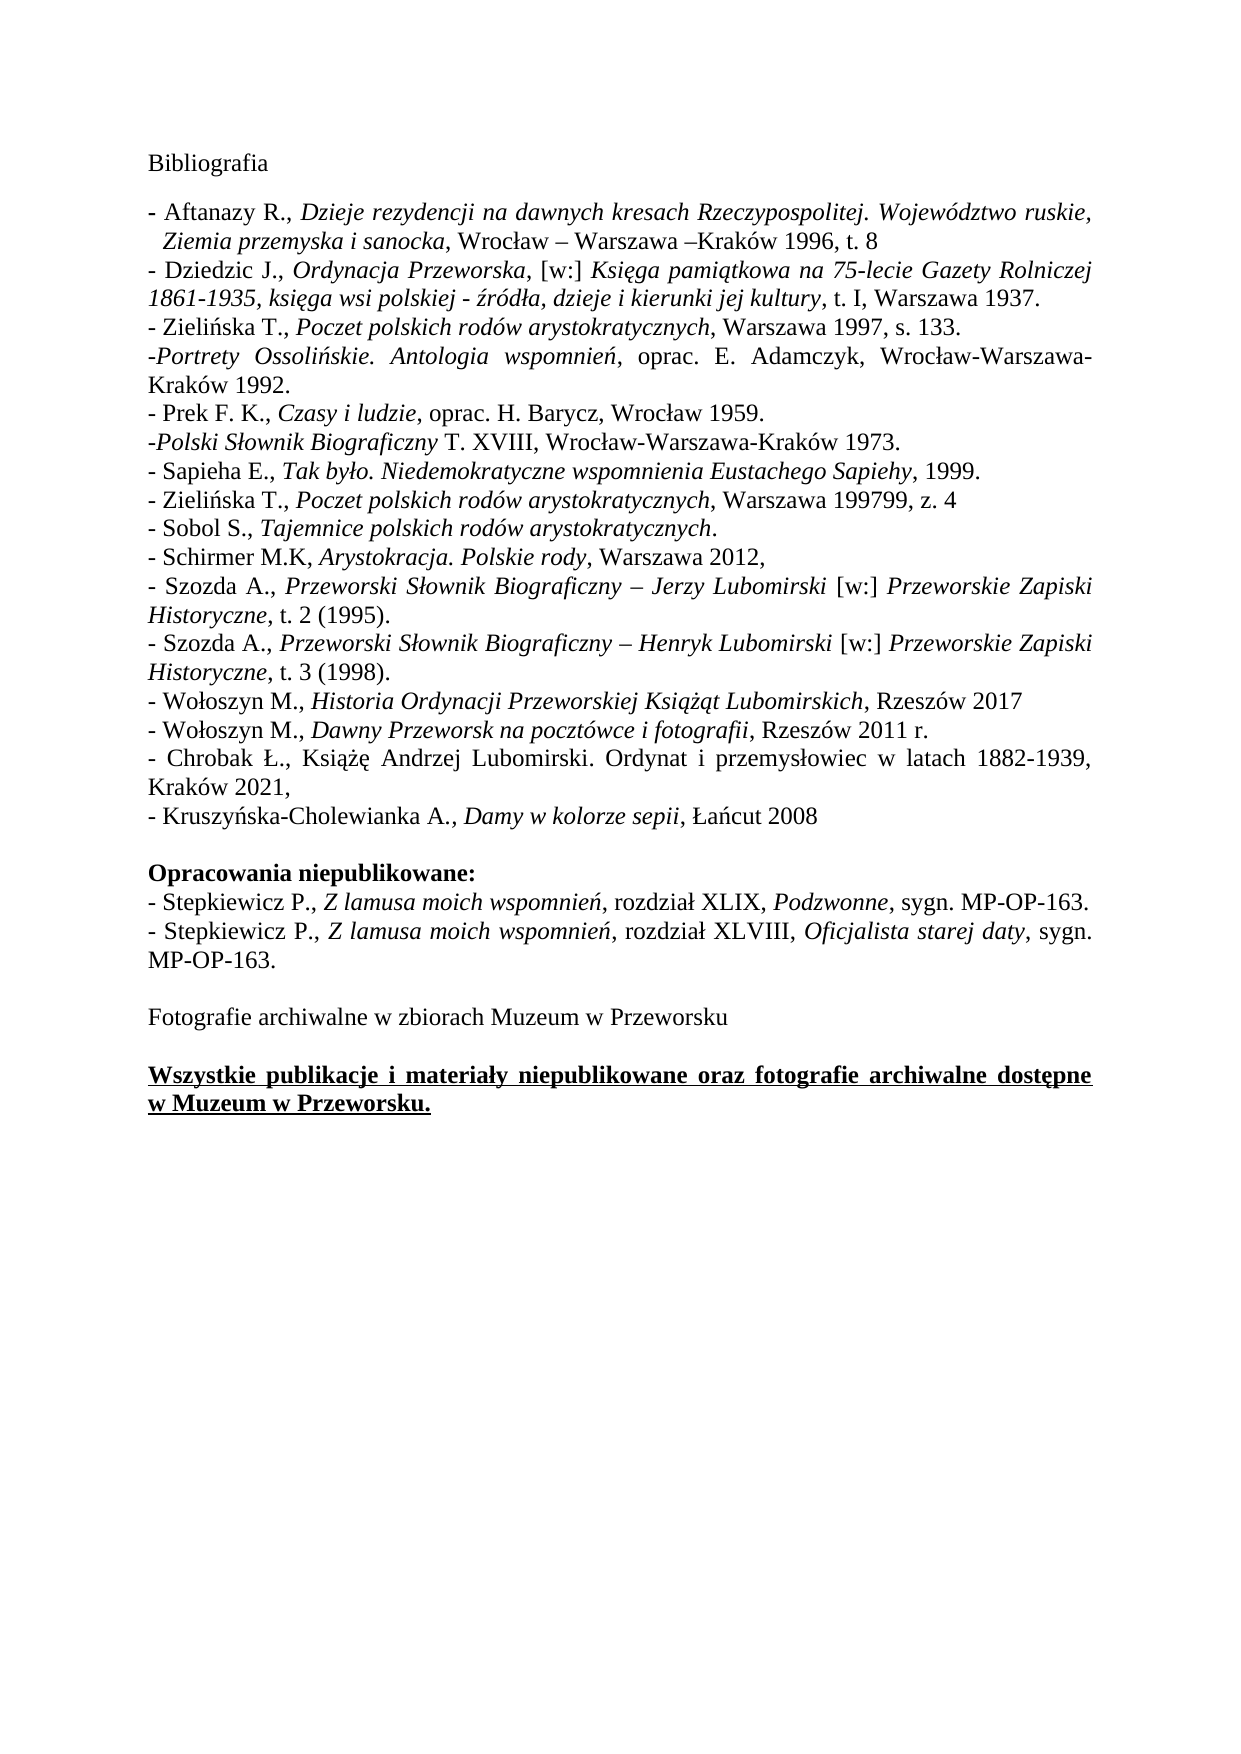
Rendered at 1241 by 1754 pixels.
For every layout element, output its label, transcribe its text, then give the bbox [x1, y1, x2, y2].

text - Prek F. K., Czasy i ludzie, oprac. H. Barycz, Wrocław 1959. [148, 398, 1093, 427]
text Fotografie archiwalne w zbiorach Muzeum w Przeworsku [148, 1002, 1093, 1031]
text Bibliografia [148, 148, 1093, 176]
text - Stepkiewicz P., Z lamusa moich wspomnień, rozdział XLVIII, Oficjalista starej daty, sygn. MP-OP-163. [148, 916, 1093, 973]
text - Dziedzic J., Ordynacja Przeworska, [w:] Księga pamiątkowa na 75-lecie Gazety Rolniczej 1861-1935, księga wsi polskiej - źródła, dzieje i kierunki jej kultury, t. I, Warszawa 1937. [148, 255, 1093, 312]
text - Aftanazy R., Dzieje rezydencji na dawnych kresach Rzeczypospolitej. Województwo ruskie, Ziemia przemyska i sanocka, Wrocław – Warszawa –Kraków 1996, t. 8 [148, 197, 1093, 255]
text Wszystkie publikacje i materiały niepublikowane oraz fotografie archiwalne dostępne w Muzeum w Przeworsku. [148, 1060, 1093, 1085]
text - Wołoszyn M., Historia Ordynacji Przeworskiej Książąt Lubomirskich, Rzeszów 2017 [148, 686, 1093, 715]
text - Sobol S., Tajemnice polskich rodów arystokratycznych. [148, 513, 1093, 542]
text -Portrety Ossolińskie. Antologia wspomnień, oprac. E. Adamczyk, Wrocław-Warszawa-Kraków 1992. [148, 341, 1093, 398]
text - Zielińska T., Poczet polskich rodów arystokratycznych, Warszawa 199799, z. 4 [148, 485, 1093, 513]
text - Chrobak Ł., Książę Andrzej Lubomirski. Ordynat i przemysłowiec w latach 1882-1939, Kraków 2021, [148, 743, 1093, 801]
text -Polski Słownik Biograficzny T. XVIII, Wrocław-Warszawa-Kraków 1973. [148, 427, 1093, 456]
text Wszystkie publikacje i materiały niepublikowane oraz fotografie archiwalne dostępne w Muzeum w Przeworsku. [148, 1086, 1093, 1117]
text - Schirmer M.K, Arystokracja. Polskie rody, Warszawa 2012, [148, 542, 1093, 571]
text - Stepkiewicz P., Z lamusa moich wspomnień, rozdział XLIX, Podzwonne, sygn. MP-OP-163. [148, 887, 1093, 916]
text - Kruszyńska-Cholewianka A., Damy w kolorze sepii, Łańcut 2008 [148, 801, 1093, 830]
text - Szozda A., Przeworski Słownik Biograficzny – Henryk Lubomirski [w:] Przeworskie Zapiski Historyczne, t. 3 (1998). [148, 628, 1093, 686]
text - Wołoszyn M., Dawny Przeworsk na pocztówce i fotografii, Rzeszów 2011 r. [148, 715, 1093, 743]
text - Zielińska T., Poczet polskich rodów arystokratycznych, Warszawa 1997, s. 133. [148, 312, 1093, 341]
text Opracowania niepublikowane: [148, 858, 1093, 887]
text - Sapieha E., Tak było. Niedemokratyczne wspomnienia Eustachego Sapiehy, 1999. [148, 456, 1093, 485]
text - Szozda A., Przeworski Słownik Biograficzny – Jerzy Lubomirski [w:] Przeworskie Zapiski Historyczne, t. 2 (1995). [148, 571, 1093, 628]
